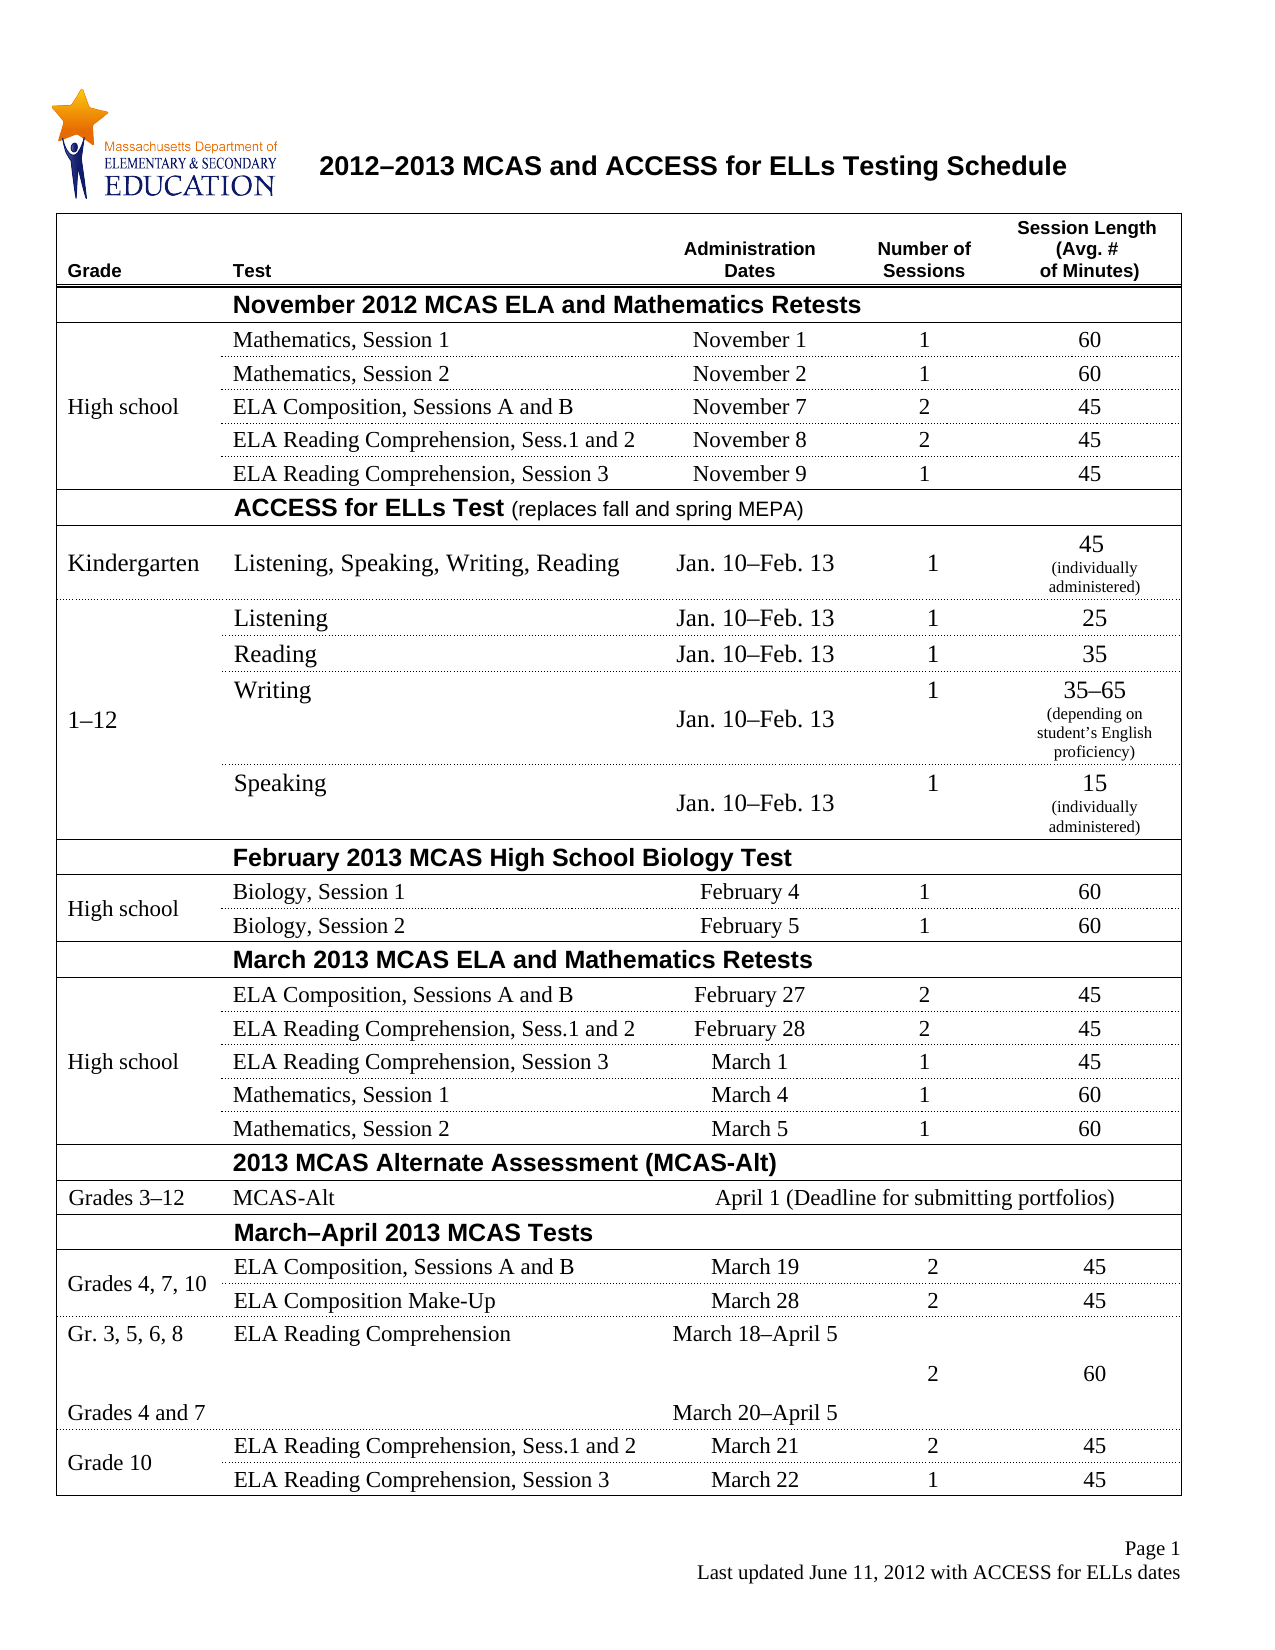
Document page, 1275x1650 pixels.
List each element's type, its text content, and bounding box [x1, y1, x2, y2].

table_cell March 4 [649, 1078, 851, 1111]
table_cell Gr. 3, 5, 6, 8 Grades 4 and 7 [57, 1316, 222, 1429]
table_cell ELA Reading Comprehension, Session 3 [222, 1462, 652, 1495]
table_cell February 5 [649, 908, 851, 941]
table_cell 45 [998, 423, 1181, 456]
table_cell 1 [851, 456, 998, 489]
table_cell 2 [851, 978, 998, 1011]
table_cell 1 [851, 1078, 998, 1111]
table_cell Jan. 10–Feb. 13 [652, 599, 858, 635]
table_cell 60 [998, 1078, 1181, 1111]
table_cell 45 [1008, 1429, 1181, 1462]
picture [52, 89, 277, 199]
table_cell ELA Reading Comprehension, Sess.1 and 2 [222, 1429, 652, 1462]
table_cell Mathematics, Session 1 [221, 1078, 649, 1111]
table_cell 1 [858, 599, 1008, 635]
table_cell March 22 [652, 1462, 858, 1495]
table_cell 15 (individually administered) [1008, 764, 1181, 838]
table_cell High school [57, 978, 221, 1144]
table_cell 2 [851, 1011, 998, 1044]
table_cell Speaking [222, 764, 652, 838]
table_cell 25 [1008, 599, 1181, 635]
table_cell November 2 [649, 356, 851, 389]
table_cell 1 [858, 526, 1008, 599]
table_cell November 8 [649, 423, 851, 456]
table_cell 2 [858, 1250, 1008, 1283]
table_cell [57, 1145, 221, 1180]
table_cell 1 [858, 764, 1008, 838]
table_cell 1 [851, 323, 998, 356]
table_cell 1 [851, 1111, 998, 1144]
table_cell ELA Composition, Sessions A and B [221, 978, 649, 1011]
table_cell [57, 490, 222, 525]
table_cell 2 [858, 1316, 1008, 1429]
table_cell November 9 [649, 456, 851, 489]
table_cell 45 [1008, 1462, 1181, 1495]
text 2012–2013 MCAS and ACCESS for ELLs Testing Schedule [277, 150, 1181, 181]
table_cell [57, 840, 221, 874]
table_cell 1 [858, 671, 1008, 764]
table_cell March 2013 MCAS ELA and Mathematics Retests [221, 942, 1181, 977]
table_cell March 5 [649, 1111, 851, 1144]
table_header Grade [57, 214, 221, 284]
table_cell March 19 [652, 1250, 858, 1283]
table_cell 45 [1008, 1283, 1181, 1316]
table_cell 1 [851, 356, 998, 389]
table_cell 2 [858, 1429, 1008, 1462]
table_cell [57, 942, 221, 977]
table_cell 45 [1008, 1250, 1181, 1283]
table_cell 45 [998, 456, 1181, 489]
table_cell March 1 [649, 1044, 851, 1077]
table_cell 60 [998, 1111, 1181, 1144]
table_cell November 7 [649, 389, 851, 422]
table_cell November 1 [649, 323, 851, 356]
table_cell 2 [851, 423, 998, 456]
table_cell [57, 1215, 222, 1249]
table_cell Biology, Session 2 [221, 908, 649, 941]
table_cell Kindergarten [57, 526, 222, 599]
table_cell 60 [1008, 1316, 1181, 1429]
table_cell 45 [998, 978, 1181, 1011]
table_cell High school [57, 323, 221, 489]
table_cell Reading [222, 635, 652, 671]
table_cell Grade 10 [57, 1429, 222, 1495]
table_cell 60 [998, 908, 1181, 941]
table_cell Mathematics, Session 2 [221, 1111, 649, 1144]
table_cell February 28 [649, 1011, 851, 1044]
table_cell Writing [222, 671, 652, 764]
table_cell Mathematics, Session 1 [221, 323, 649, 356]
table_cell ELA Reading Comprehension, Sess.1 and 2 [221, 1011, 649, 1044]
table_cell 1–12 [57, 599, 222, 838]
table_cell 2 [858, 1283, 1008, 1316]
table_cell ACCESS for ELLs Test (replaces fall and spring MEPA) [222, 490, 1181, 525]
table_cell 1 [851, 908, 998, 941]
table_cell 60 [998, 323, 1181, 356]
table_cell Mathematics, Session 2 [221, 356, 649, 389]
table_cell High school [57, 875, 221, 941]
table_cell ELA Reading Comprehension, Sess.1 and 2 [221, 423, 649, 456]
table_cell Jan. 10–Feb. 13 [652, 671, 858, 764]
table_cell Biology, Session 1 [221, 875, 649, 908]
table_cell Jan. 10–Feb. 13 [652, 635, 858, 671]
table_cell ELA Reading Comprehension, Session 3 [221, 456, 649, 489]
table_cell Grades 4, 7, 10 [57, 1250, 222, 1316]
table_cell 1 [858, 635, 1008, 671]
table_cell 60 [998, 356, 1181, 389]
table_cell February 27 [649, 978, 851, 1011]
table_cell Jan. 10–Feb. 13 [652, 526, 858, 599]
table_cell Listening, Speaking, Writing, Reading [222, 526, 652, 599]
table_cell 1 [858, 1462, 1008, 1495]
table_cell MCAS-Alt [221, 1181, 649, 1213]
table_cell Listening [222, 599, 652, 635]
table_header Test [221, 214, 649, 284]
table_cell 2 [851, 389, 998, 422]
table_header Number of Sessions [851, 214, 998, 284]
table_cell March 21 [652, 1429, 858, 1462]
table_cell ELA Reading Comprehension, Session 3 [221, 1044, 649, 1077]
table_cell April 1 (Deadline for submitting portfolios) [649, 1181, 1181, 1213]
table_cell ELA Composition Make-Up [222, 1283, 652, 1316]
table_cell Jan. 10–Feb. 13 [652, 764, 858, 838]
table_cell ELA Composition, Sessions A and B [221, 389, 649, 422]
table_cell ELA Reading Comprehension [222, 1316, 652, 1429]
table_cell ELA Composition, Sessions A and B [222, 1250, 652, 1283]
table_cell 1 [851, 1044, 998, 1077]
table_cell 2013 MCAS Alternate Assessment (MCAS-Alt) [221, 1145, 1181, 1180]
table_cell 45 [998, 1044, 1181, 1077]
table_cell [57, 288, 221, 322]
table_cell 45 (individually administered) [1008, 526, 1181, 599]
table_cell 35–65 (depending on student’s English proficiency) [1008, 671, 1181, 764]
table_cell 45 [998, 1011, 1181, 1044]
table_header Administration Dates [649, 214, 851, 284]
table_cell 60 [998, 875, 1181, 908]
table_cell 45 [998, 389, 1181, 422]
table_cell March 28 [652, 1283, 858, 1316]
table_cell February 2013 MCAS High School Biology Test [221, 840, 1181, 874]
table_cell November 2012 MCAS ELA and Mathematics Retests [221, 288, 1181, 322]
table_cell 1 [851, 875, 998, 908]
table_cell February 4 [649, 875, 851, 908]
table_header Session Length (Avg. # of Minutes) [998, 214, 1181, 284]
table_cell 35 [1008, 635, 1181, 671]
table_cell March–April 2013 MCAS Tests [222, 1215, 1181, 1249]
table_cell March 18–April 5 March 20–April 5 [652, 1316, 858, 1429]
table_cell Grades 3–12 [57, 1181, 221, 1213]
